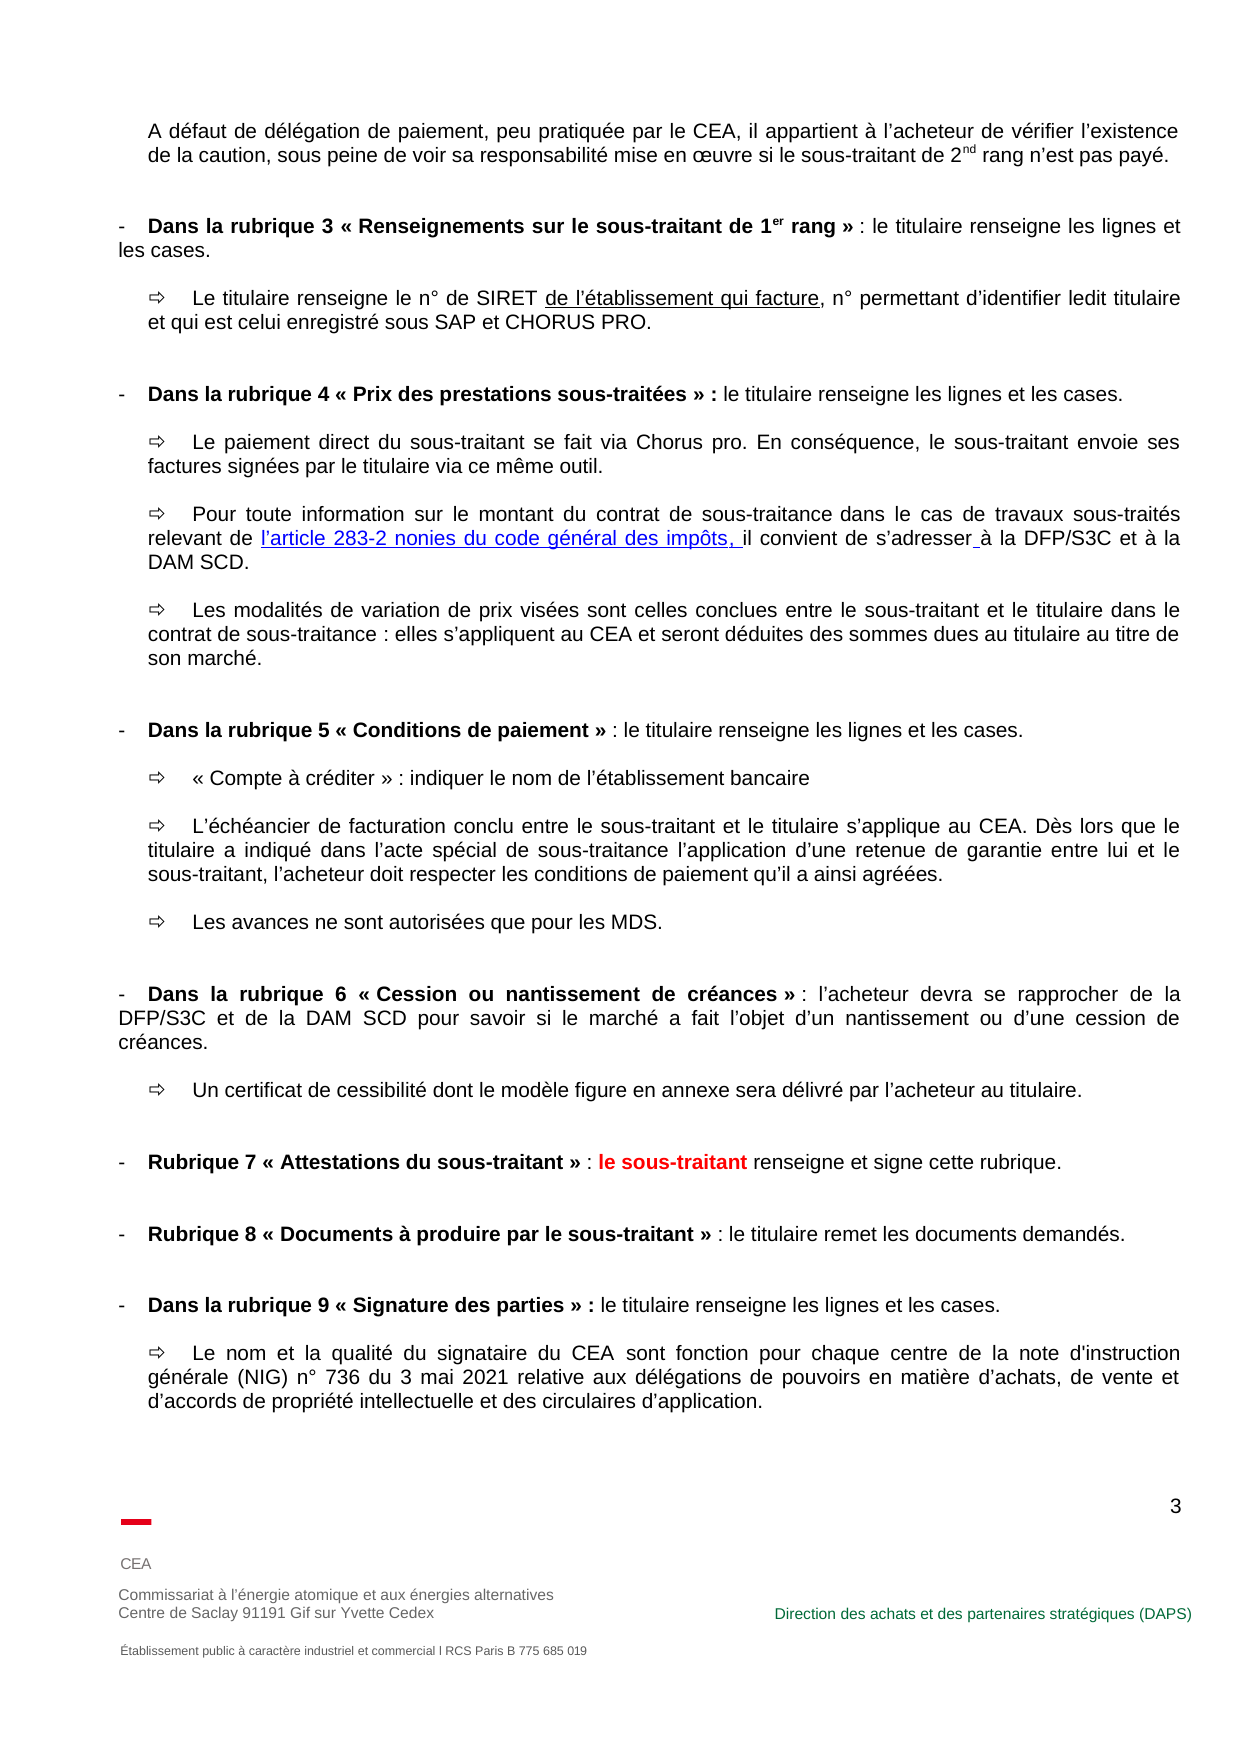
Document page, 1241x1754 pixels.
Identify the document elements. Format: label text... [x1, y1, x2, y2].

list Le paiement direct du sous-traitant se fait via Chorus pro. En conséquence, le sous-traitant envoie ses factures signées par le titulaire via ce même outil. [148, 430, 1181, 478]
list A défaut de délégation de paiement, peu pratiquée par le CEA, il appartient à l’acheteur de vérifier l’existence de la caution, sous peine de voir sa responsabilité mise en œuvre si le sous-traitant de 2nd rang n’est pas payé. [148, 118, 1181, 166]
list Rubrique 8 « Documents à produire par le sous-traitant » : le titulaire remet les documents demandés. [118, 1221, 1181, 1245]
list Le nom et la qualité du signataire du CEA sont fonction pour chaque centre de la note d'instruction générale (NIG) n° 736 du 3 mai 2021 relative aux délégations de pouvoirs en matière d’achats, de vente et d’accords de propriété intellectuelle et des circulaires d’application. [148, 1341, 1181, 1413]
list Les modalités de variation de prix visées sont celles conclues entre le sous-traitant et le titulaire dans le contrat de sous-traitance : elles s’appliquent au CEA et seront déduites des sommes dues au titulaire au titre de son marché. [148, 598, 1181, 670]
list Le titulaire renseigne le n° de SIRET de l’établissement qui facture, n° permettant d’identifier ledit titulaire et qui est celui enregistré sous SAP et CHORUS PRO. [148, 286, 1181, 334]
list Dans la rubrique 9 « Signature des parties » : le titulaire renseigne les lignes et les cases. [118, 1293, 1181, 1317]
list « Compte à créditer » : indiquer le nom de l’établissement bancaire [148, 766, 1181, 790]
list Rubrique 7 « Attestations du sous-traitant » : le sous-traitant renseigne et signe cette rubrique. [118, 1149, 1181, 1173]
list Pour toute information sur le montant du contrat de sous-traitance dans le cas de travaux sous-traités relevant de l’article 283-2 nonies du code général des impôts, il convient de s’adresser à la DFP/S3C et à la DAM SCD. [148, 502, 1181, 574]
list Dans la rubrique 3 « Renseignements sur le sous-traitant de 1er rang » : le titulaire renseigne les lignes et les cases. [118, 214, 1181, 262]
list L’échéancier de facturation conclu entre le sous-traitant et le titulaire s’applique au CEA. Dès lors que le titulaire a indiqué dans l’acte spécial de sous-traitance l’application d’une retenue de garantie entre lui et le sous-traitant, l’acheteur doit respecter les conditions de paiement qu’il a ainsi agréées. [148, 814, 1181, 886]
list Dans la rubrique 6 « Cession ou nantissement de créances » : l’acheteur devra se rapprocher de la DFP/S3C et de la DAM SCD pour savoir si le marché a fait l’objet d’un nantissement ou d’une cession de créances. [118, 982, 1181, 1053]
list Dans la rubrique 5 « Conditions de paiement » : le titulaire renseigne les lignes et les cases. [118, 718, 1181, 742]
list Les avances ne sont autorisées que pour les MDS. [148, 910, 1181, 934]
list Un certificat de cessibilité dont le modèle figure en annexe sera délivré par l’acheteur au titulaire. [148, 1077, 1181, 1102]
list Dans la rubrique 4 « Prix des prestations sous-traitées » : le titulaire renseigne les lignes et les cases. [118, 382, 1181, 406]
